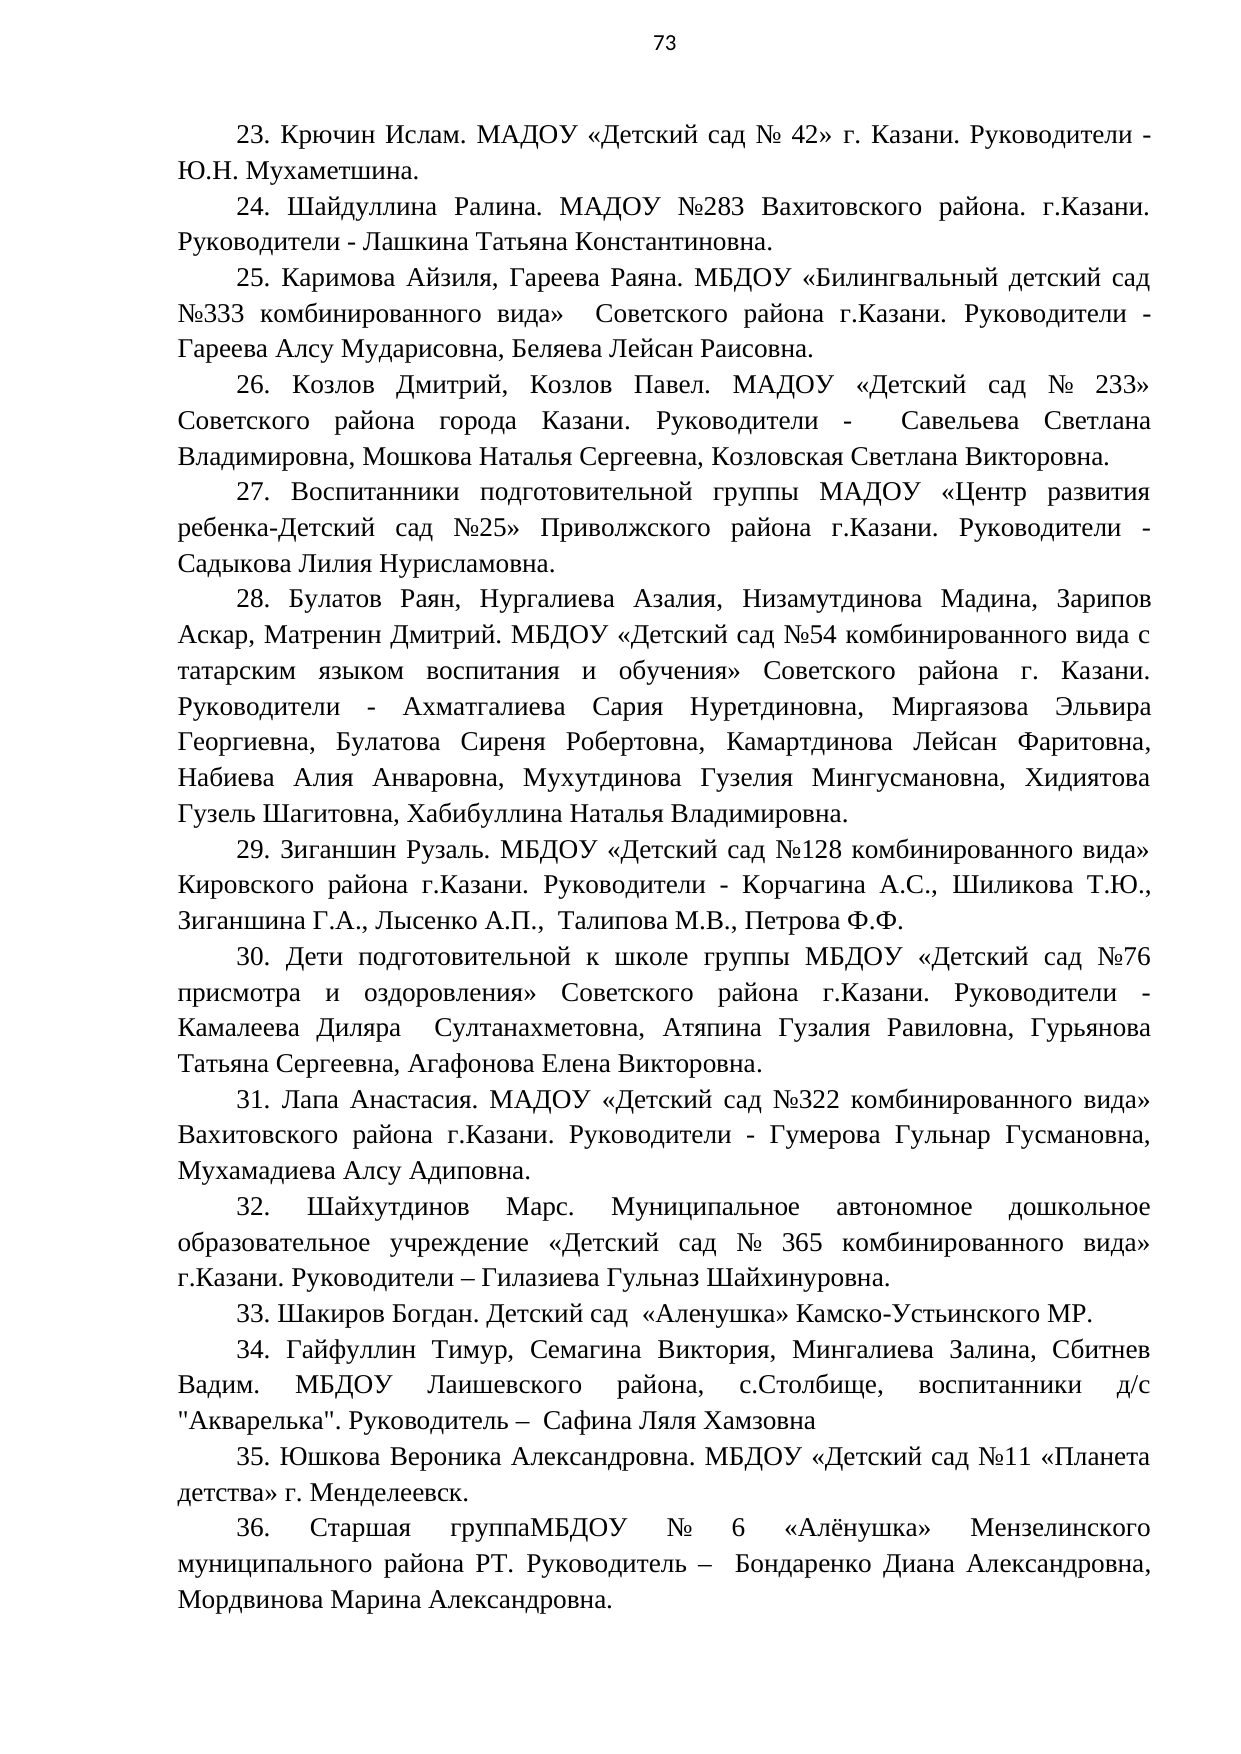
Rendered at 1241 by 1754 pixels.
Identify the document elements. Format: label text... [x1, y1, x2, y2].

text 36. Старшая группаМБДОУ № 6 «Алёнушка» Мензелинского муниципального района РТ. Руководитель – Бондаренко Диана Александровна, Мордвинова Марина Александровна. [177, 1512, 1152, 1614]
text 26. Козлов Дмитрий, Козлов Павел. МАДОУ «Детский сад № 233» Советского района города Казани. Руководители - Савельева Светлана Владимировна, Мошкова Наталья Сергеевна, Козловская Светлана Викторовна. [177, 368, 1152, 471]
text 23. Крючин Ислам. МАДОУ «Детский сад № 42» г. Казани. Руководители - Ю.Н. Мухаметшина. [177, 118, 1152, 185]
text 24. Шайдуллина Ралина. МАДОУ №283 Вахитовского района. г.Казани. Руководители - Лашкина Татьяна Константиновна. [177, 189, 1152, 256]
text 34. Гайфуллин Тимур, Семагина Виктория, Мингалиева Залина, Сбитнев Вадим. МБДОУ Лаишевского района, с.Столбище, воспитанники д/с "Акварелька". Руководитель – Сафина Ляля Хамзовна [177, 1333, 1152, 1436]
text 30. Дети подготовительной к школе группы МБДОУ «Детский сад №76 присмотра и оздоровления» Советского района г.Казани. Руководители - Камалеева Диляра Султанахметовна, Атяпина Гузалия Равиловна, Гурьянова Татьяна Сергеевна, Агафонова Елена Викторовна. [177, 940, 1152, 1078]
text 25. Каримова Айзиля, Гареева Раяна. МБДОУ «Билингвальный детский сад №333 комбинированного вида» Советского района г.Казани. Руководители - Гареева Алсу Мударисовна, Беляева Лейсан Раисовна. [177, 261, 1152, 364]
text 35. Юшкова Вероника Александровна. МБДОУ «Детский сад №11 «Планета детства» г. Менделеевск. [177, 1440, 1152, 1507]
text 29. Зиганшин Рузаль. МБДОУ «Детский сад №128 комбинированного вида» Кировского района г.Казани. Руководители - Корчагина А.С., Шиликова Т.Ю., Зиганшина Г.А., Лысенко А.П., Талипова М.В., Петрова Ф.Ф. [177, 833, 1152, 935]
text 33. Шакиров Богдан. Детский сад «Аленушка» Камско-Устьинского МР. [177, 1297, 1152, 1328]
text 31. Лапа Анастасия. МАДОУ «Детский сад №322 комбинированного вида» Вахитовского района г.Казани. Руководители - Гумерова Гульнар Гусмановна, Мухамадиева Алсу Адиповна. [177, 1083, 1152, 1185]
text 32. Шайхутдинов Марс. Муниципальное автономное дошкольное образовательное учреждение «Детский сад № 365 комбинированного вида» г.Казани. Руководители – Гилазиева Гульназ Шайхинуровна. [177, 1190, 1152, 1293]
text 27. Воспитанники подготовительной группы МАДОУ «Центр развития ребенка-Детский сад №25» Приволжского района г.Казани. Руководители - Садыкова Лилия Нурисламовна. [177, 475, 1152, 578]
text 28. Булатов Раян, Нургалиева Азалия, Низамутдинова Мадина, Зарипов Аскар, Матренин Дмитрий. МБДОУ «Детский сад №54 комбинированного вида с татарским языком воспитания и обучения» Советского района г. Казани. Руководители - Ахматгалиева Сария Нуретдиновна, Миргаязова Эльвира Георгиевна, Булатова Сиреня Робертовна, Камартдинова Лейсан Фаритовна, Набиева Алия Анваровна, Мухутдинова Гузелия Мингусмановна, Хидиятова Гузель Шагитовна, Хабибуллина Наталья Владимировна. [177, 583, 1152, 828]
